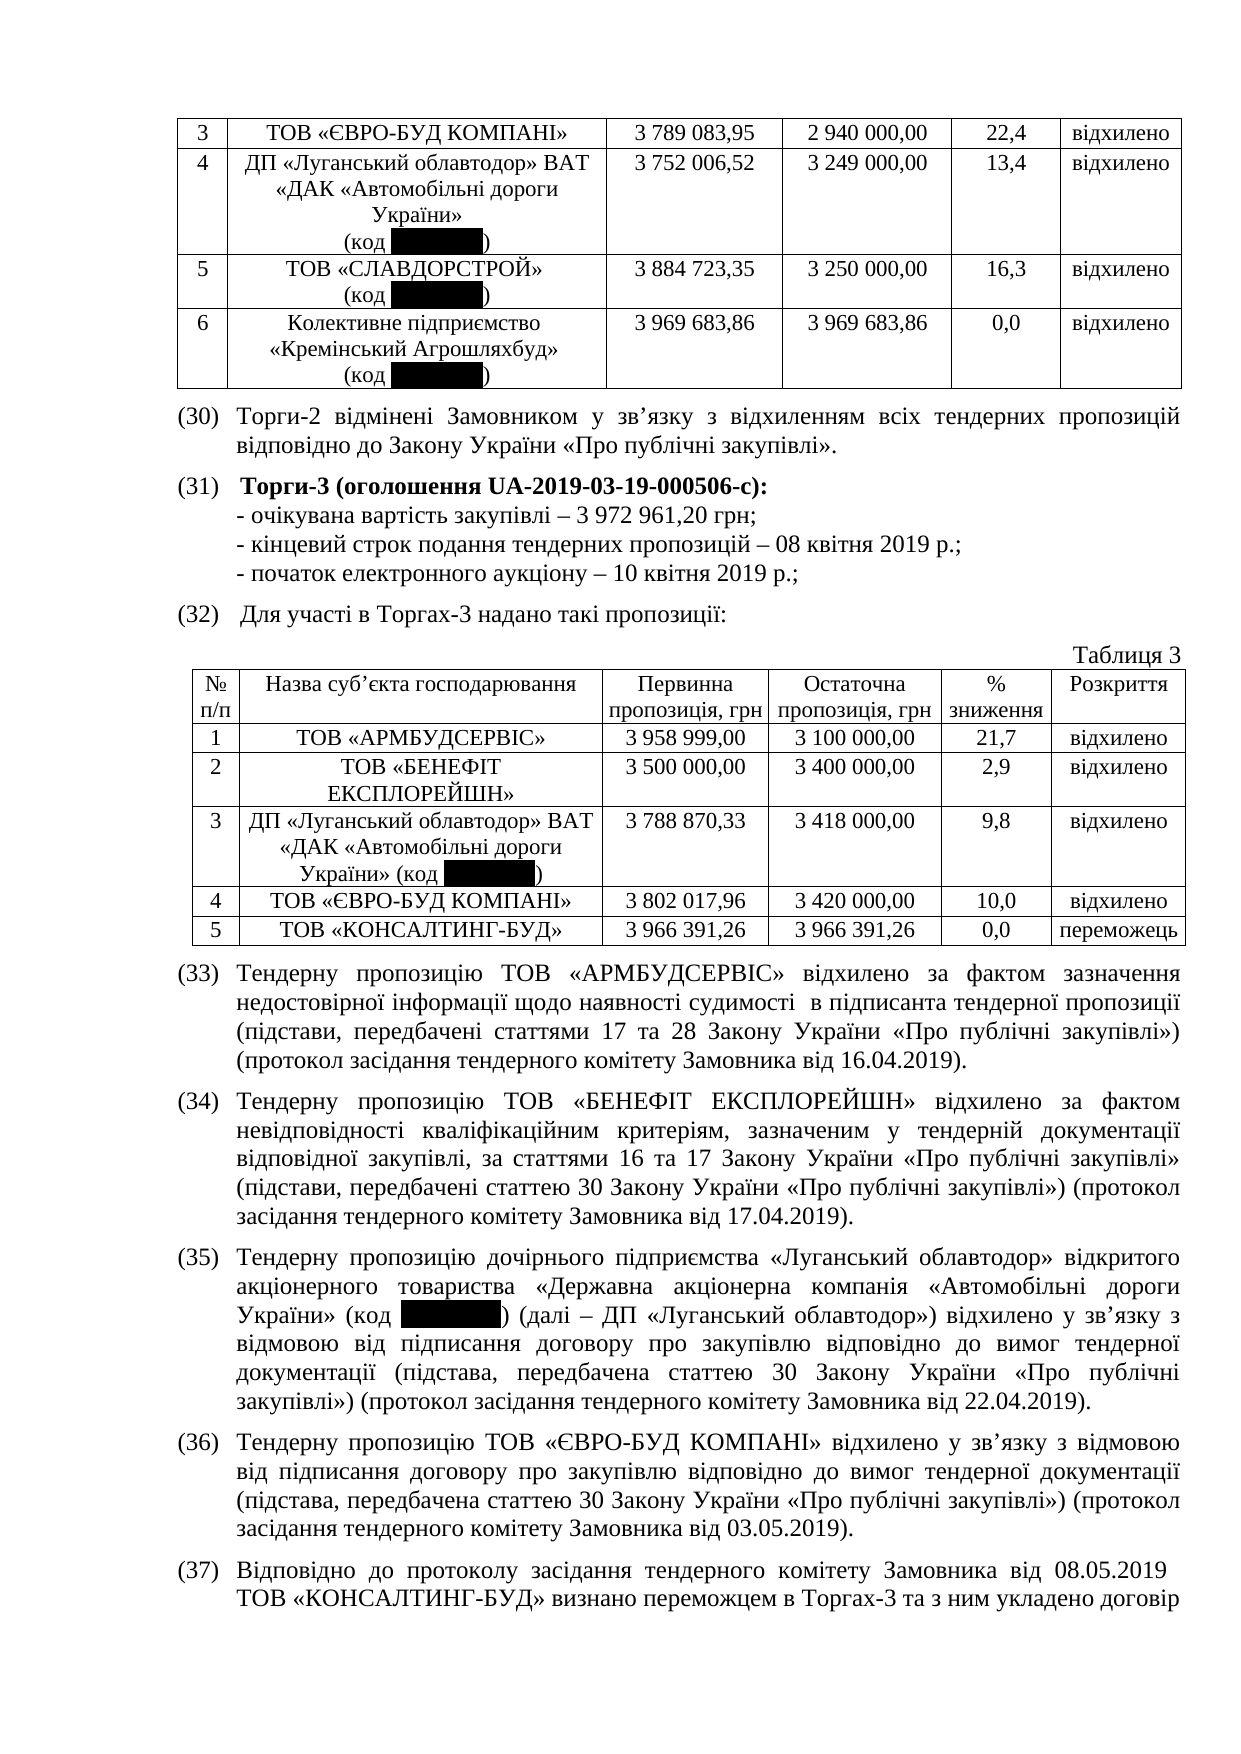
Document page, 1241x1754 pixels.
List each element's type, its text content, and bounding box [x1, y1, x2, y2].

table_cell 3 420 000,00 [769, 887, 941, 916]
table_cell 3 969 683,86 [607, 309, 782, 388]
table_cell ТОВ «ЄВРО-БУД КОМПАНІ» [228, 119, 606, 148]
table_cell 10,0 [942, 887, 1051, 916]
table_cell 3 500 000,00 [603, 753, 768, 806]
table_cell 3 966 391,26 [603, 917, 768, 945]
table_cell 21,7 [942, 724, 1051, 752]
table_cell ТОВ «КОНСАЛТИНГ-БУД» [240, 917, 602, 945]
table_cell 0,0 [952, 309, 1060, 388]
table_cell відхилено [1052, 807, 1185, 886]
table_cell 3 958 999,00 [603, 724, 768, 752]
text - кінцевий строк подання тендерних пропозицій – 08 квітня 2019 р.; [236, 529, 1181, 558]
table_cell 3 789 083,95 [607, 119, 782, 148]
table_cell 3 249 000,00 [783, 149, 951, 254]
table_cell 3 752 006,52 [607, 149, 782, 254]
table_cell 13,4 [952, 149, 1060, 254]
table_cell 2,9 [942, 753, 1051, 806]
table_header Первинна пропозиція, грн [603, 670, 768, 723]
table_cell 4 [193, 887, 239, 916]
table_cell Колективне підприємство «Кремінський Агрошляхбуд» (код 03579696) [228, 309, 606, 388]
list Торги-2 відмінені Замовником у зв’язку з відхиленням всіх тендерних пропозицій відповідно до Закону України «Про публічні закупівлі». [177, 401, 1181, 459]
table_cell 3 966 391,26 [769, 917, 941, 945]
text Таблиця 3 [215, 640, 1181, 669]
table_cell 22,4 [952, 119, 1060, 148]
table_cell переможець [1052, 917, 1185, 945]
table_cell 3 802 017,96 [603, 887, 768, 916]
table_cell 16,3 [952, 255, 1060, 308]
table_cell відхилено [1061, 119, 1181, 148]
table_cell 3 [178, 119, 227, 148]
table_header № п/п [193, 670, 239, 723]
table_cell відхилено [1061, 309, 1181, 388]
table_cell 5 [193, 917, 239, 945]
table_cell 3 [193, 807, 239, 886]
table_cell 1 [193, 724, 239, 752]
table_cell 3 250 000,00 [783, 255, 951, 308]
table_cell 5 [178, 255, 227, 308]
table_cell 3 788 870,33 [603, 807, 768, 886]
table_cell 3 400 000,00 [769, 753, 941, 806]
table_cell ТОВ «АРМБУДСЕРВІС» [240, 724, 602, 752]
table_cell ТОВ «ЄВРО-БУД КОМПАНІ» [240, 887, 602, 916]
table_cell відхилено [1052, 887, 1185, 916]
table_cell 3 884 723,35 [607, 255, 782, 308]
table_cell ТОВ «БЕНЕФІТ ЕКСПЛОРЕЙШН» [240, 753, 602, 806]
table_header % зниження [942, 670, 1051, 723]
table_cell ДП «Луганський облавтодор» ВАТ «ДАК «Автомобільні дороги України» (код 31995774) [228, 149, 606, 254]
table_cell 3 100 000,00 [769, 724, 941, 752]
table_header Остаточна пропозиція, грн [769, 670, 941, 723]
text - очікувана вартість закупівлі – 3 972 961,20 грн; [236, 500, 1181, 529]
table_cell 2 [193, 753, 239, 806]
table_cell відхилено [1061, 149, 1181, 254]
table_cell ТОВ «СЛАВДОРСТРОЙ» (код 40090765) [228, 255, 606, 308]
table_cell 4 [178, 149, 227, 254]
list Тендерну пропозицію дочірнього підприємства «Луганський облавтодор» відкритого акціонерного товариства «Державна акціонерна компанія «Автомобільні дороги України» (код 31995774) (далі – ДП «Луганський облавтодор») відхилено у зв’язку з відмовою від підписання договору про закупівлю відповідно до вимог тендерної документації (підстава, передбачена статтею 30 Закону України «Про публічні закупівлі») (протокол засідання тендерного комітету Замовника від 22.04.2019). [177, 1242, 1181, 1415]
table_cell відхилено [1052, 724, 1185, 752]
table_header Розкриття [1052, 670, 1185, 723]
table_cell відхилено [1061, 255, 1181, 308]
list Тендерну пропозицію ТОВ «АРМБУДСЕРВІС» відхилено за фактом зазначення недостовірної інформації щодо наявності судимості в підписанта тендерної пропозиції (підстави, передбачені статтями 17 та 28 Закону України «Про публічні закупівлі») (протокол засідання тендерного комітету Замовника від 16.04.2019). [177, 958, 1181, 1073]
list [177, 1555, 1181, 1612]
list Торги-3 (оголошення UA-2019-03-19-000506-c): [177, 471, 1181, 500]
list Тендерну пропозицію ТОВ «БЕНЕФІТ ЕКСПЛОРЕЙШН» відхилено за фактом невідповідності кваліфікаційним критеріям, зазначеним у тендерній документації відповідної закупівлі, за статтями 16 та 17 Закону України «Про публічні закупівлі» (підстави, передбачені статтею 30 Закону України «Про публічні закупівлі») (протокол засідання тендерного комітету Замовника від 17.04.2019). [177, 1086, 1181, 1230]
table_cell 9,8 [942, 807, 1051, 886]
table_cell відхилено [1052, 753, 1185, 806]
table_cell 3 969 683,86 [783, 309, 951, 388]
list Для участі в Торгах-3 надано такі пропозиції: [177, 599, 1181, 628]
text - початок електронного аукціону – 10 квітня 2019 р.; [236, 558, 1181, 586]
table_cell 0,0 [942, 917, 1051, 945]
table_cell 6 [178, 309, 227, 388]
table_cell 3 418 000,00 [769, 807, 941, 886]
list Тендерну пропозицію ТОВ «ЄВРО-БУД КОМПАНІ» відхилено у зв’язку з відмовою від підписання договору про закупівлю відповідно до вимог тендерної документації (підстава, передбачена статтею 30 Закону України «Про публічні закупівлі») (протокол засідання тендерного комітету Замовника від 03.05.2019). [177, 1427, 1181, 1542]
table_header Назва суб’єкта господарювання [240, 670, 602, 723]
table_cell ДП «Луганський облавтодор» ВАТ «ДАК «Автомобільні дороги України» (код 31995774) [240, 807, 602, 886]
table_cell 2 940 000,00 [783, 119, 951, 148]
